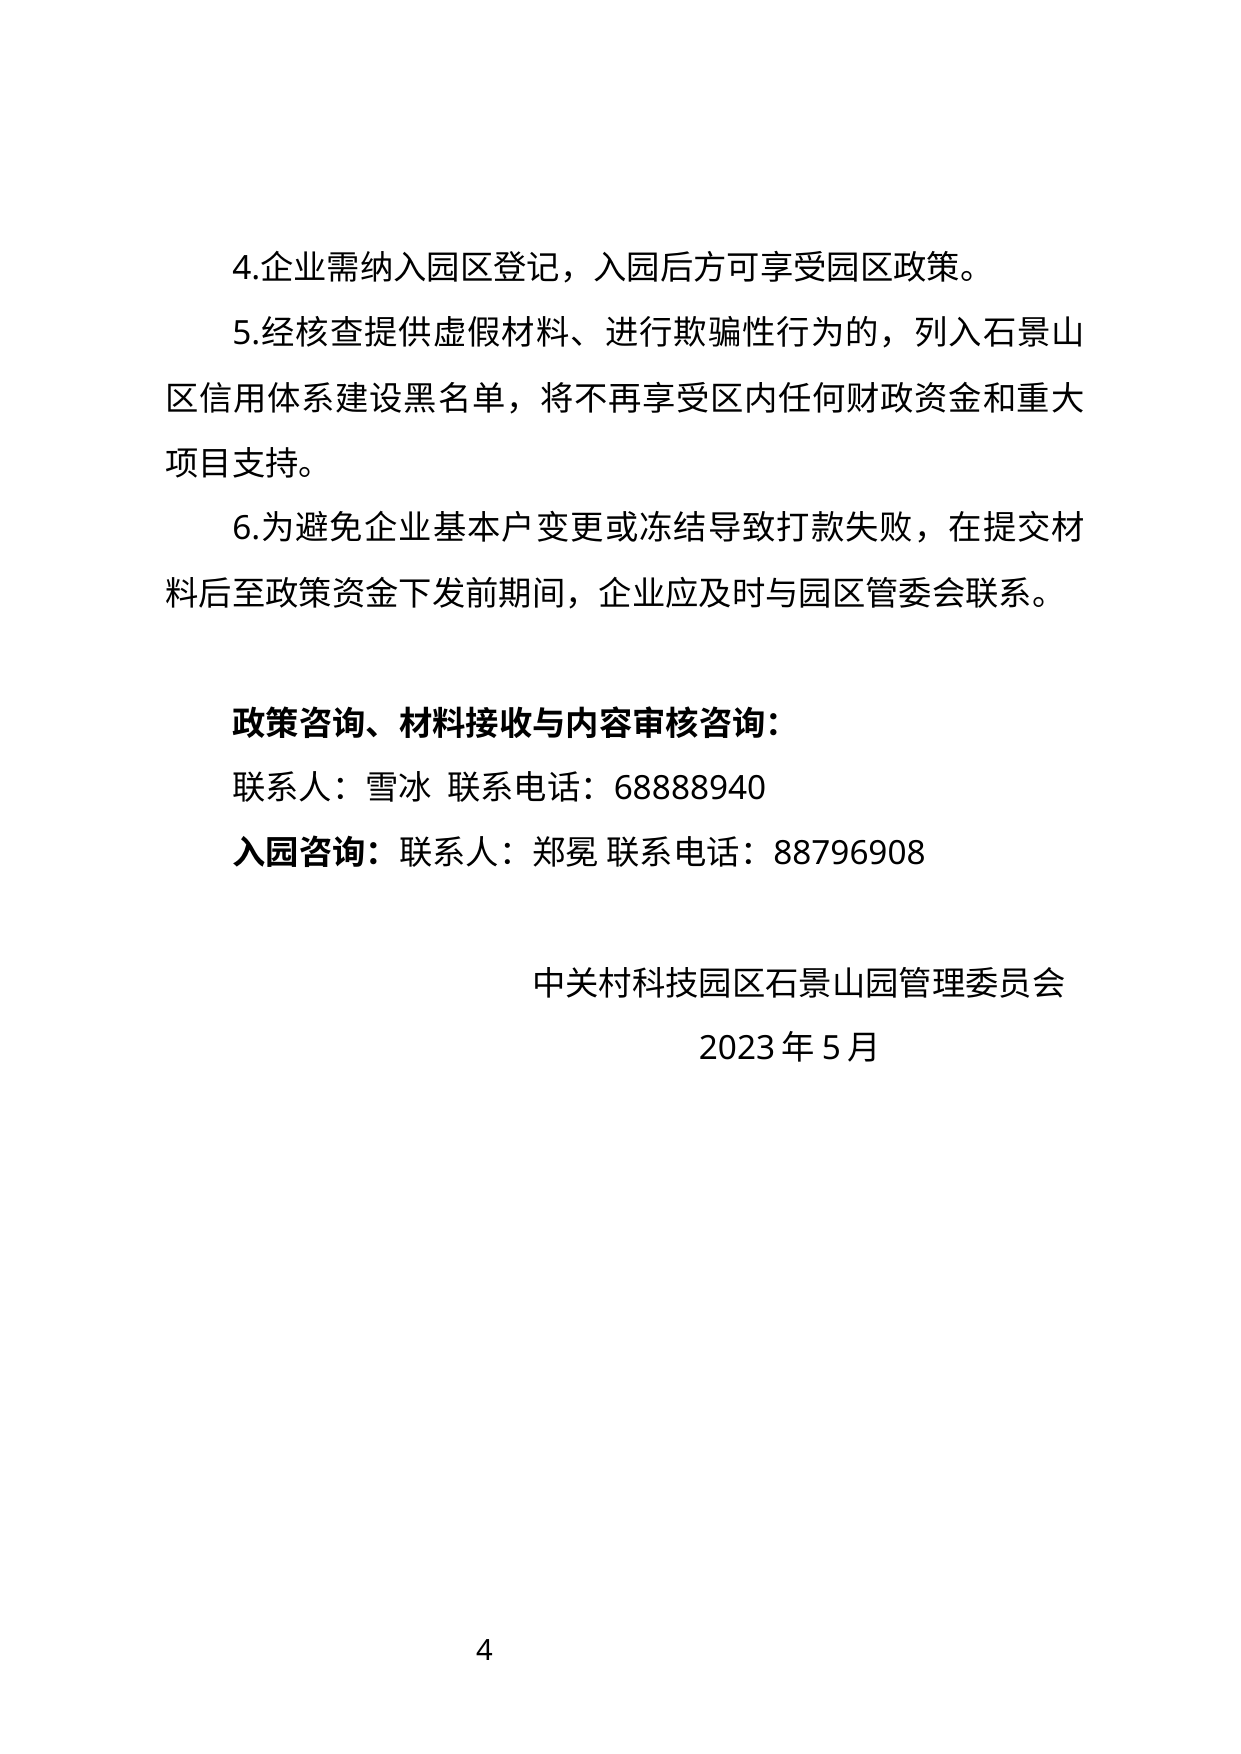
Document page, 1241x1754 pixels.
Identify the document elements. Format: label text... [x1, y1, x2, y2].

text 2023年5月 [165, 1013, 1087, 1078]
text 政策咨询、材料接收与内容审核咨询： [165, 688, 1087, 753]
text 中关村科技园区石景山园管理委员会 [165, 948, 1087, 1013]
text 4.企业需纳入园区登记，入园后方可享受园区政策。 [165, 233, 1087, 298]
text 入园咨询：联系人：郑冕 联系电话：88796908 [165, 818, 1087, 883]
text 联系人：雪冰 联系电话：68888940 [165, 753, 1087, 818]
text 6.为避免企业基本户变更或冻结导致打款失败，在提交材料后至政策资金下发前期间，企业应及时与园区管委会联系。 [165, 493, 1087, 623]
text 5.经核查提供虚假材料、进行欺骗性行为的，列入石景山区信用体系建设黑名单，将不再享受区内任何财政资金和重大项目支持。 [165, 298, 1087, 493]
